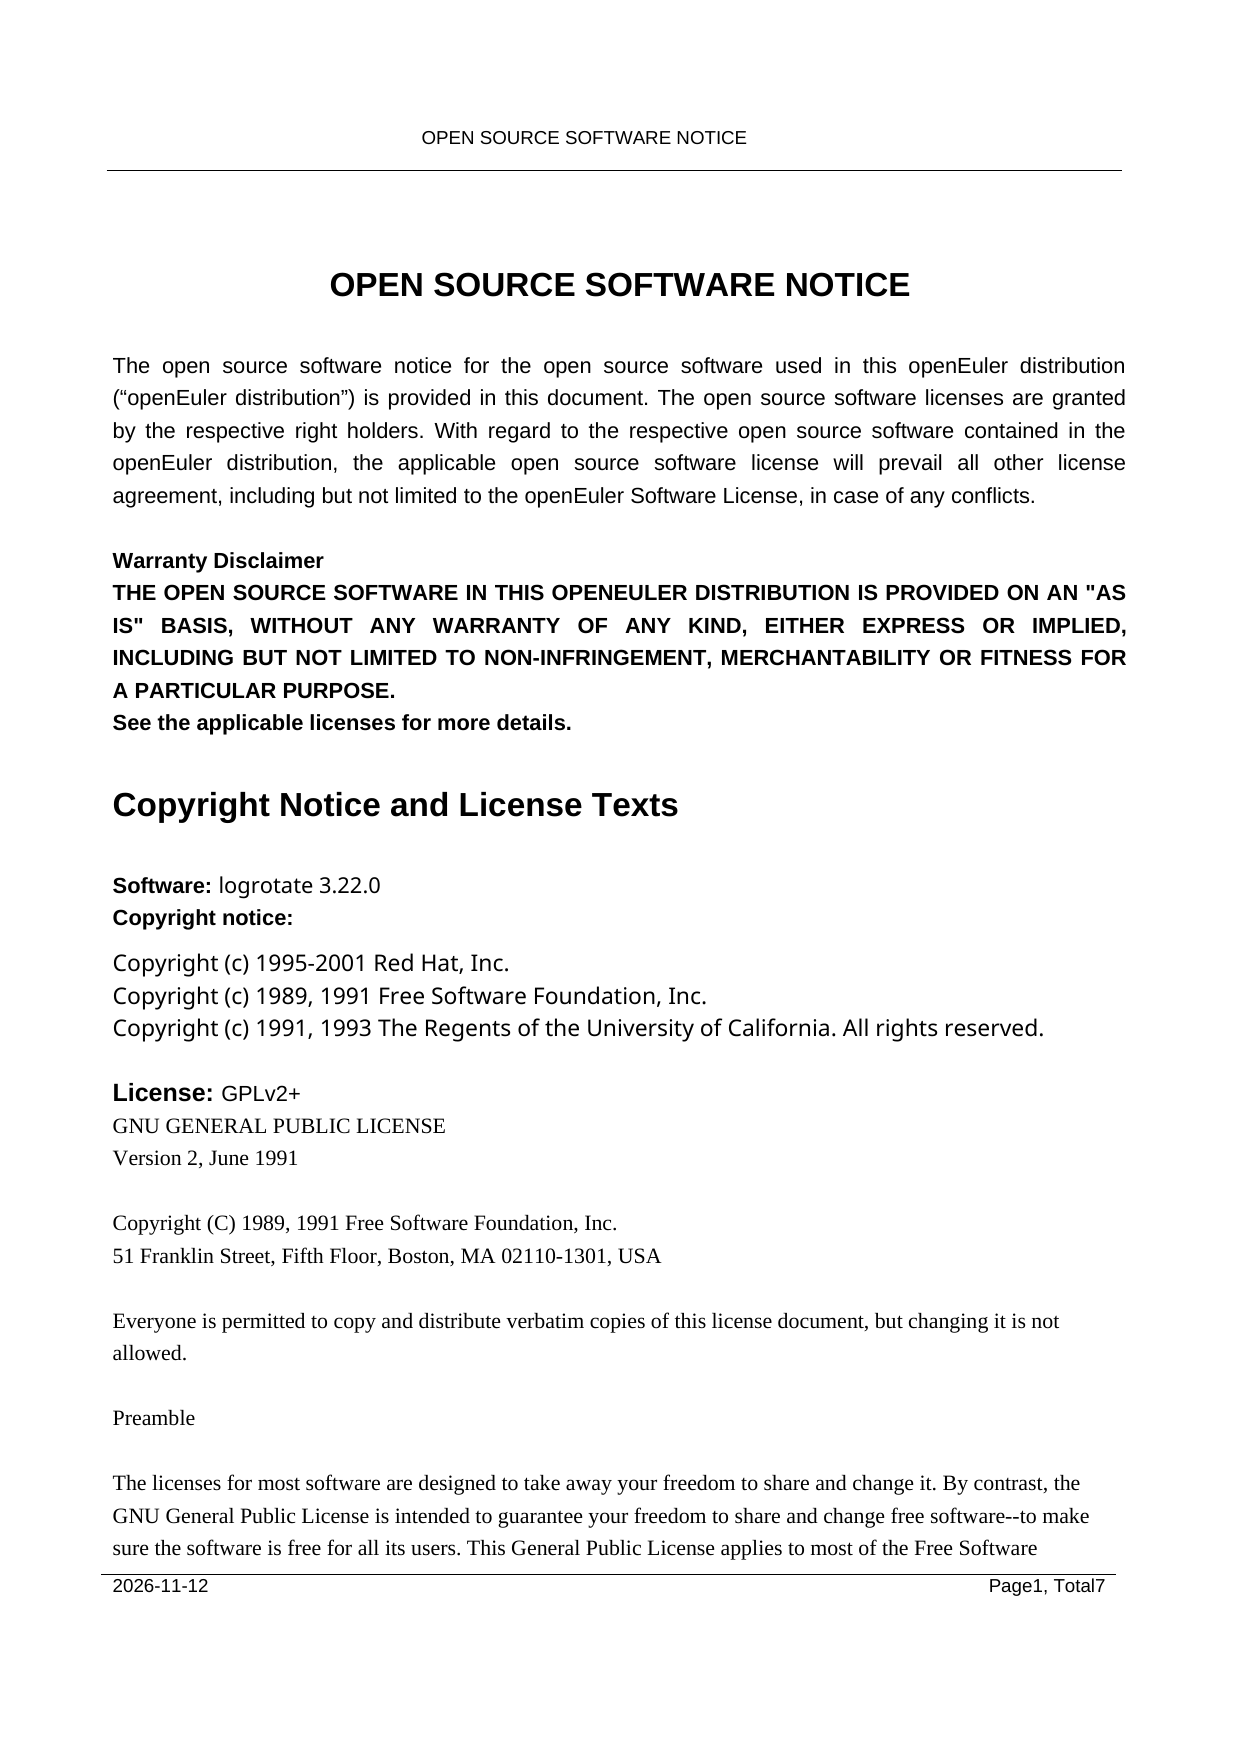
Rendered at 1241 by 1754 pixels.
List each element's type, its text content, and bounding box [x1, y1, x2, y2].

text Copyright notice: [112, 901, 1128, 934]
title Software: logrotate 3.22.0 [112, 869, 1128, 901]
text Copyright (c) 1995-2001 Red Hat, Inc. Copyright (c) 1989, 1991 Free Software Foundation, Inc. Copyright (c) 1991, 1993 The Regents of the University of California. All rights reserved. [112, 947, 1128, 1077]
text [112, 1109, 1128, 1564]
text License: GPLv2+ [112, 1077, 1128, 1109]
text OPEN SOURCE SOFTWARE NOTICE [112, 251, 1128, 316]
text THE OPEN SOURCE SOFTWARE IN THIS OPENEULER DISTRIBUTION IS PROVIDED ON AN "AS IS" BASIS, WITHOUT ANY WARRANTY OF ANY KIND, EITHER EXPRESS OR IMPLIED, INCLUDING BUT NOT LIMITED TO NON-INFRINGEMENT, MERCHANTABILITY OR FITNESS FOR A PARTICULAR PURPOSE. See the applicable licenses for more details. [112, 576, 1128, 739]
text Copyright Notice and License Texts [112, 771, 1128, 836]
text Warranty Disclaimer [112, 544, 1128, 576]
text The open source software notice for the open source software used in this openEuler distribution (“openEuler distribution”) is provided in this document. The open source software licenses are granted by the respective right holders. With regard to the respective open source software contained in the openEuler distribution, the applicable open source software license will prevail all other license agreement, including but not limited to the openEuler Software License, in case of any conflicts. [112, 349, 1128, 511]
